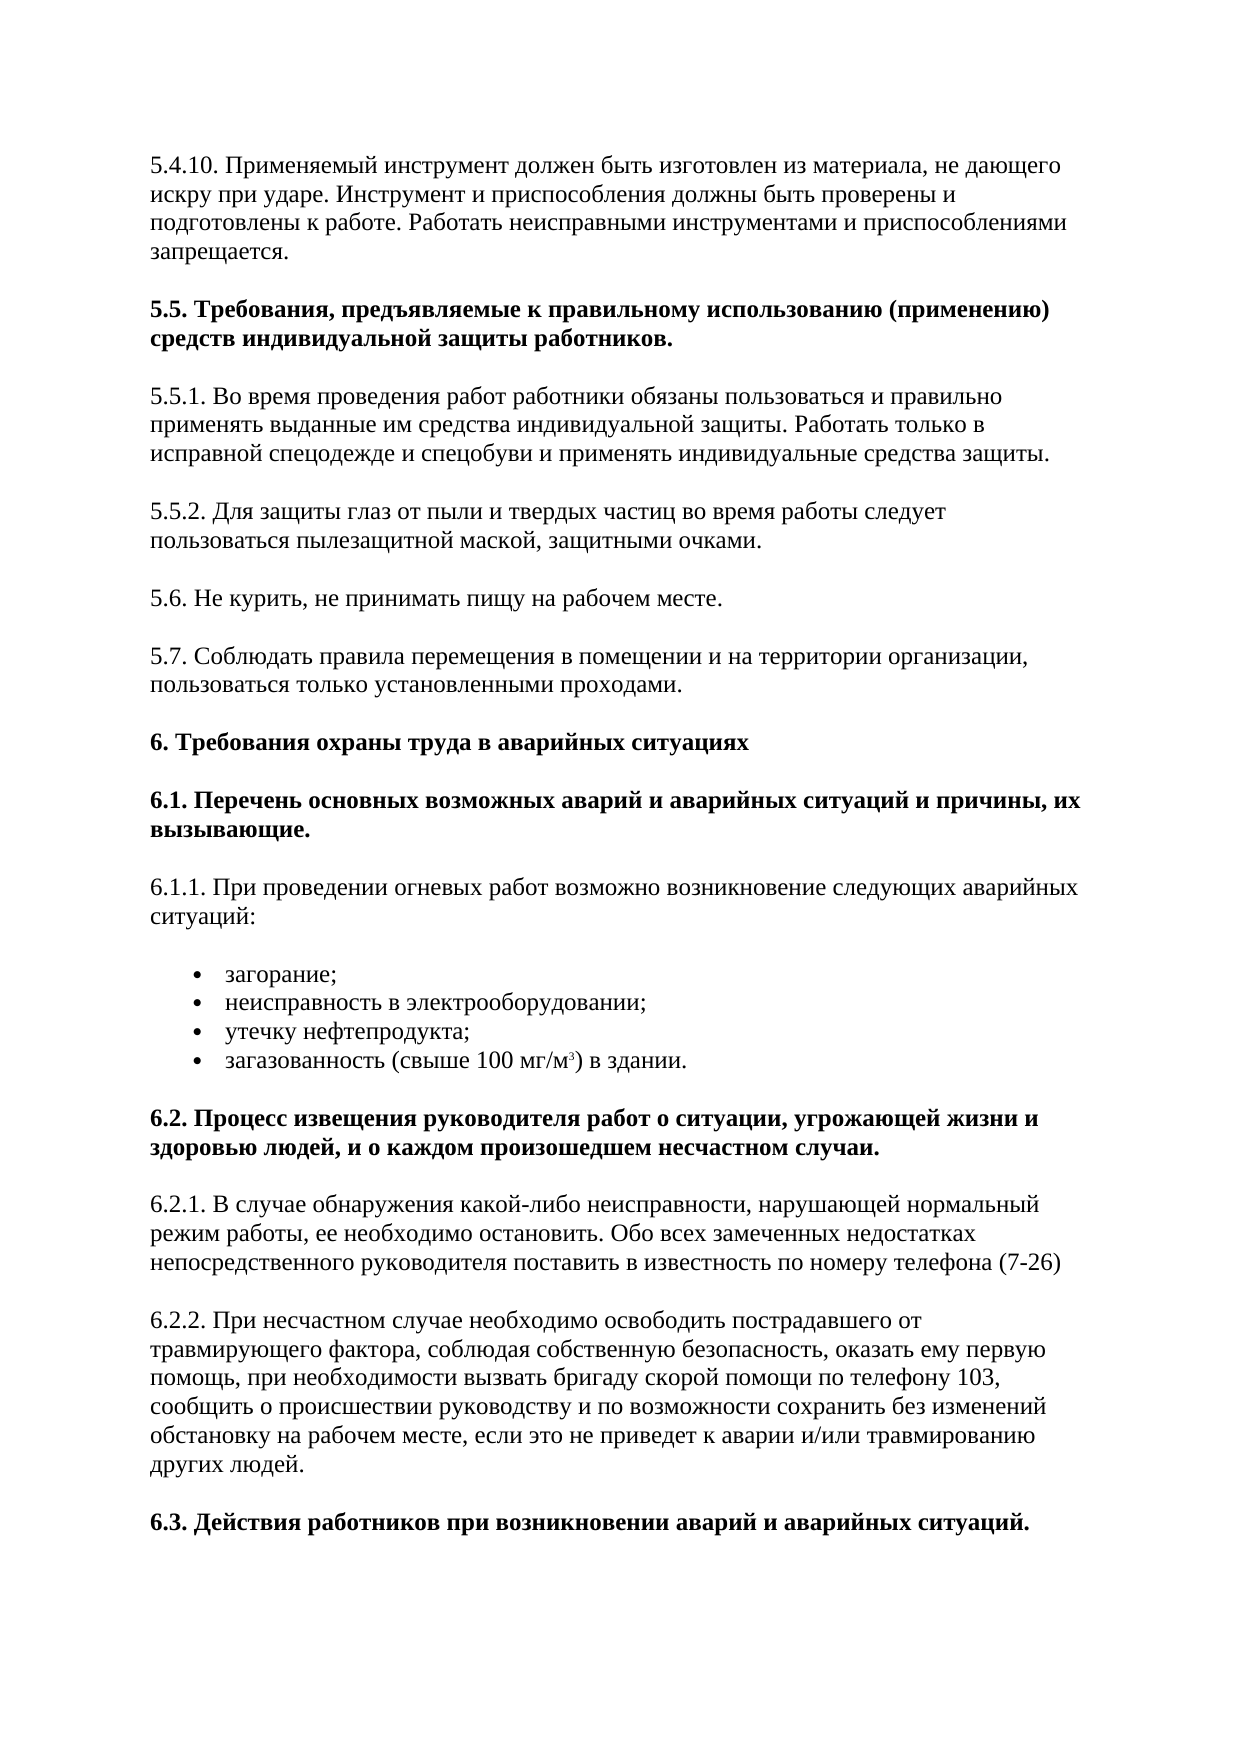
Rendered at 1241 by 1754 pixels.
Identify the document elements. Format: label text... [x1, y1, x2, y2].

text 6.1.1. При проведении огневых работ возможно возникновение следующих аварийных ситуаций: [150, 872, 1090, 929]
text 6.1. Перечень основных возможных аварий и аварийных ситуаций и причины, их вызывающие. [150, 785, 1090, 843]
list загазованность (свыше 100 мг/м3) в здании. [194, 1045, 1071, 1074]
text 6.2.2. При несчастном случае необходимо освободить пострадавшего от травмирующего фактора, соблюдая собственную безопасность, оказать ему первую помощь, при необходимости вызвать бригаду скорой помощи по телефону 103, сообщить о происшествии руководству и по возможности сохранить без изменений обстановку на рабочем месте, если это не приведет к аварии и/или травмированию других людей. [150, 1305, 1090, 1477]
text 5.7. Соблюдать правила перемещения в помещении и на территории организации, пользоваться только установленными проходами. [150, 641, 1090, 698]
text 6. Требования охраны труда в аварийных ситуациях [150, 727, 1090, 756]
list утечку нефтепродукта; [194, 1016, 1071, 1045]
text 5.6. Не курить, не принимать пищу на рабочем месте. [150, 583, 1090, 612]
text 6.3. Действия работников при возникновении аварий и аварийных ситуаций. [150, 1507, 1090, 1535]
text 5.4.10. Применяемый инструмент должен быть изготовлен из материала, не дающего искру при ударе. Инструмент и приспособления должны быть проверены и подготовлены к работе. Работать неисправными инструментами и приспособлениями запрещается. [150, 150, 1090, 265]
list загорание; [194, 959, 1071, 987]
text 6.2.1. В случае обнаружения какой-либо неисправности, нарушающей нормальный режим работы, ее необходимо остановить. Обо всех замеченных недостатках непосредственного руководителя поставить в известность по номеру телефона (7-26) [150, 1189, 1090, 1276]
text 5.5.1. Во время проведения работ работники обязаны пользоваться и правильно применять выданные им средства индивидуальной защиты. Работать только в исправной спецодежде и спецобуви и применять индивидуальные средства защиты. [150, 381, 1090, 467]
text 6.2. Процесс извещения руководителя работ о ситуации, угрожающей жизни и здоровью людей, и о каждом произошедшем несчастном случаи. [150, 1103, 1090, 1160]
text 5.5.2. Для защиты глаз от пыли и твердых частиц во время работы следует пользоваться пылезащитной маской, защитными очками. [150, 496, 1090, 554]
text 5.5. Требования, предъявляемые к правильному использованию (применению) средств индивидуальной защиты работников. [150, 294, 1090, 352]
list неисправность в электрооборудовании; [194, 987, 1071, 1016]
